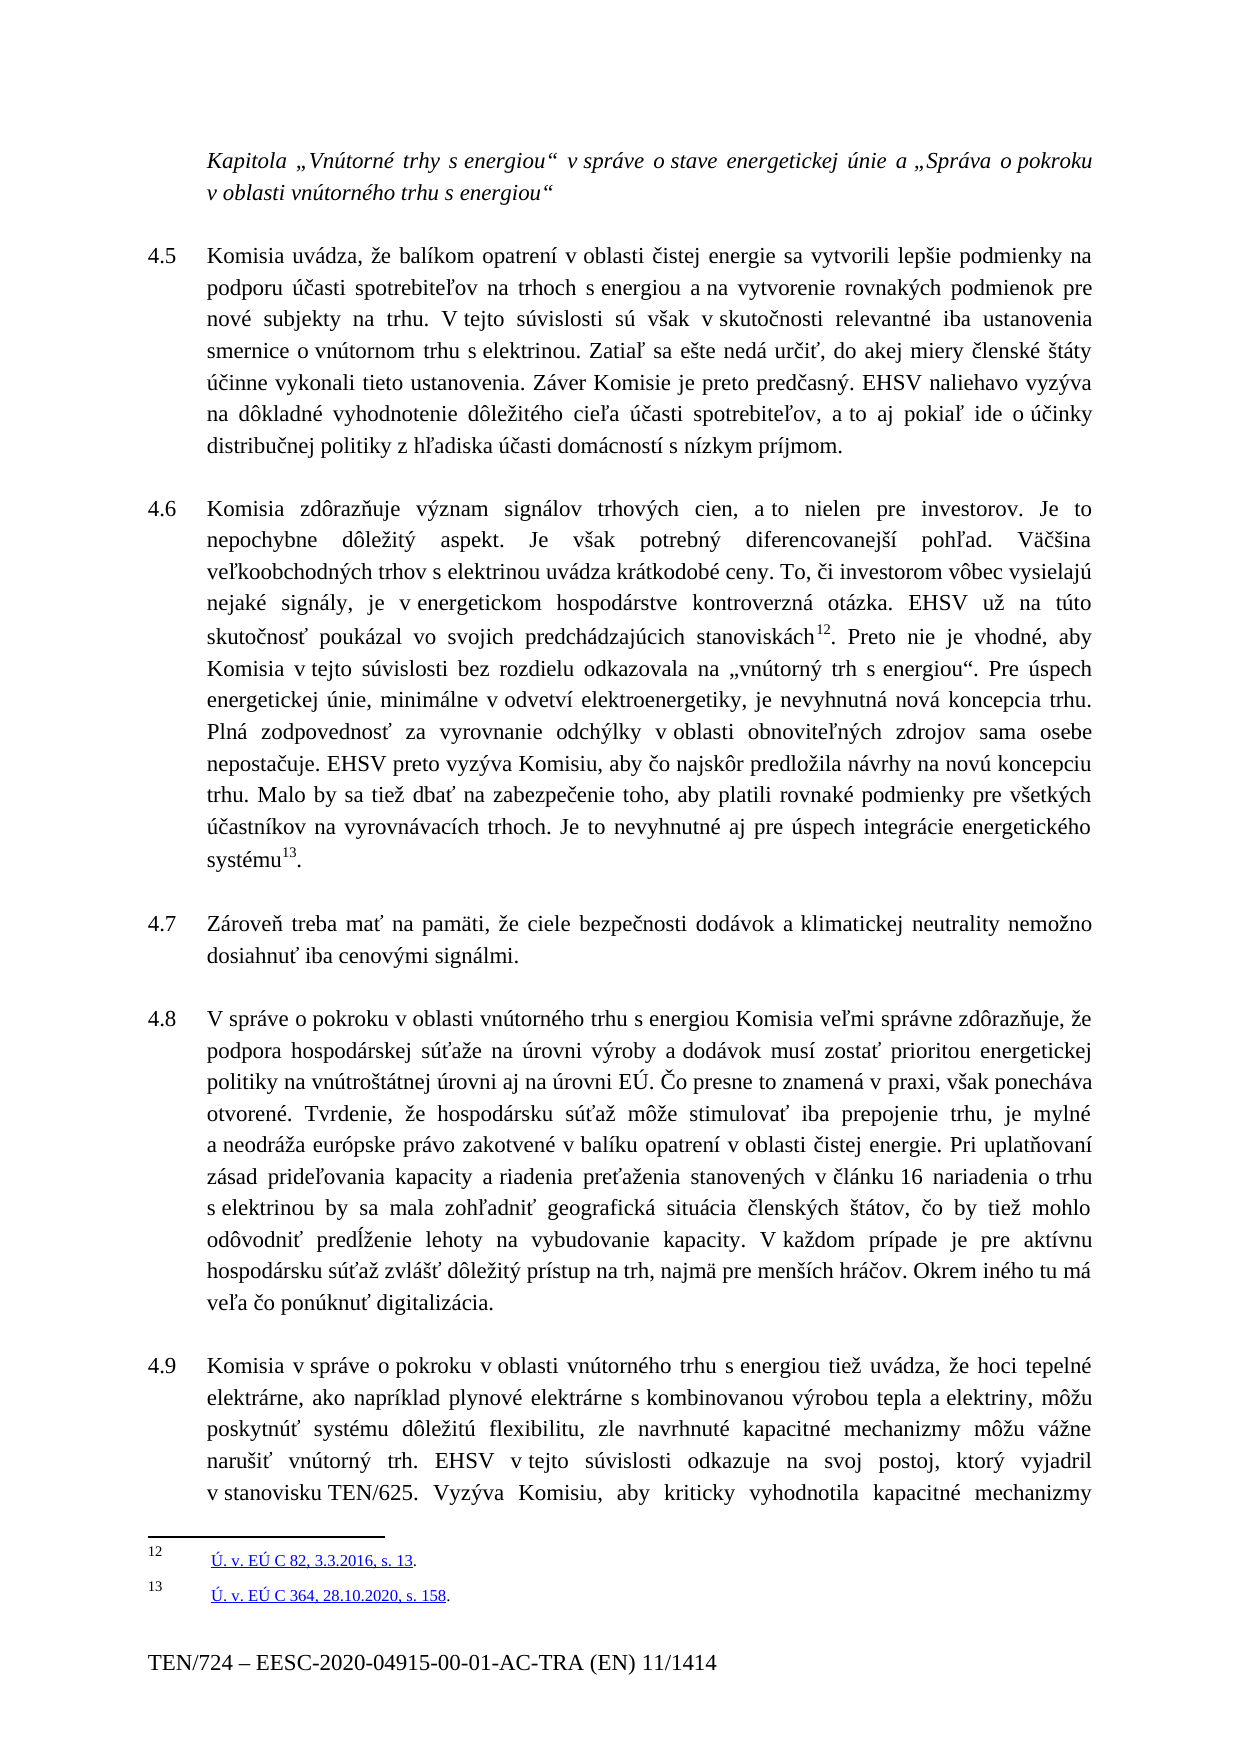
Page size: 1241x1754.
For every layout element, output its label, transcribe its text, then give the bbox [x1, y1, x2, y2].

subtitle V správe o pokroku v oblasti vnútorného trhu s energiou Komisia veľmi správne zdôrazňuje, že podpora hospodárskej súťaže na úrovni výroby a dodávok musí zostať prioritou energetickej politiky na vnútroštátnej úrovni aj na úrovni EÚ. Čo presne to znamená v praxi, však ponecháva otvorené. Tvrdenie, že hospodársku súťaž môže stimulovať iba prepojenie trhu, je mylné a neodráža európske právo zakotvené v balíku opatrení v oblasti čistej energie. Pri uplatňovaní zásad prideľovania kapacity a riadenia preťaženia stanovených v článku 16 nariadenia o trhu s elektrinou by sa mala zohľadniť geografická situácia členských štátov, čo by tiež mohlo odôvodniť predĺženie lehoty na vybudovanie kapacity. V každom prípade je pre aktívnu hospodársku súťaž zvlášť dôležitý prístup na trh, najmä pre menších hráčov. Okrem iného tu má veľa čo ponúknuť digitalizácia. [148, 1005, 1093, 1316]
subtitle Kapitola „Vnútorné trhy s energiou“ v správe o stave energetickej únie a „Správa o pokroku v oblasti vnútorného trhu s energiou“ [207, 148, 1093, 206]
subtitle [148, 1352, 1093, 1505]
subtitle Zároveň treba mať na pamäti, že ciele bezpečnosti dodávok a klimatickej neutrality nemožno dosiahnuť iba cenovými signálmi. [148, 910, 1093, 968]
subtitle Komisia zdôrazňuje význam signálov trhových cien, a to nielen pre investorov. Je to nepochybne dôležitý aspekt. Je však potrebný diferencovanejší pohľad. Väčšina veľkoobchodných trhov s elektrinou uvádza krátkodobé ceny. To, či investorom vôbec vysielajú nejaké signály, je v energetickom hospodárstve kontroverzná otázka. EHSV už na túto skutočnosť poukázal vo svojich predchádzajúcich stanoviskách. Preto nie je vhodné, aby Komisia v tejto súvislosti bez rozdielu odkazovala na „vnútorný trh s energiou“. Pre úspech energetickej únie, minimálne v odvetví elektroenergetiky, je nevyhnutná nová koncepcia trhu. Plná zodpovednosť za vyrovnanie odchýlky v oblasti obnoviteľných zdrojov sama osebe nepostačuje. EHSV preto vyzýva Komisiu, aby čo najskôr predložila návrhy na novú koncepciu trhu. Malo by sa tiež dbať na zabezpečenie toho, aby platili rovnaké podmienky pre všetkých účastníkov na vyrovnávacích trhoch. Je to nevyhnutné aj pre úspech integrácie energetického systému. [148, 495, 1093, 873]
subtitle Komisia uvádza, že balíkom opatrení v oblasti čistej energie sa vytvorili lepšie podmienky na podporu účasti spotrebiteľov na trhoch s energiou a na vytvorenie rovnakých podmienok pre nové subjekty na trhu. V tejto súvislosti sú však v skutočnosti relevantné iba ustanovenia smernice o vnútornom trhu s elektrinou. Zatiaľ sa ešte nedá určiť, do akej miery členské štáty účinne vykonali tieto ustanovenia. Záver Komisie je preto predčasný. EHSV naliehavo vyzýva na dôkladné vyhodnotenie dôležitého cieľa účasti spotrebiteľov, a to aj pokiaľ ide o účinky distribučnej politiky z hľadiska účasti domácností s nízkym príjmom. [148, 242, 1093, 458]
